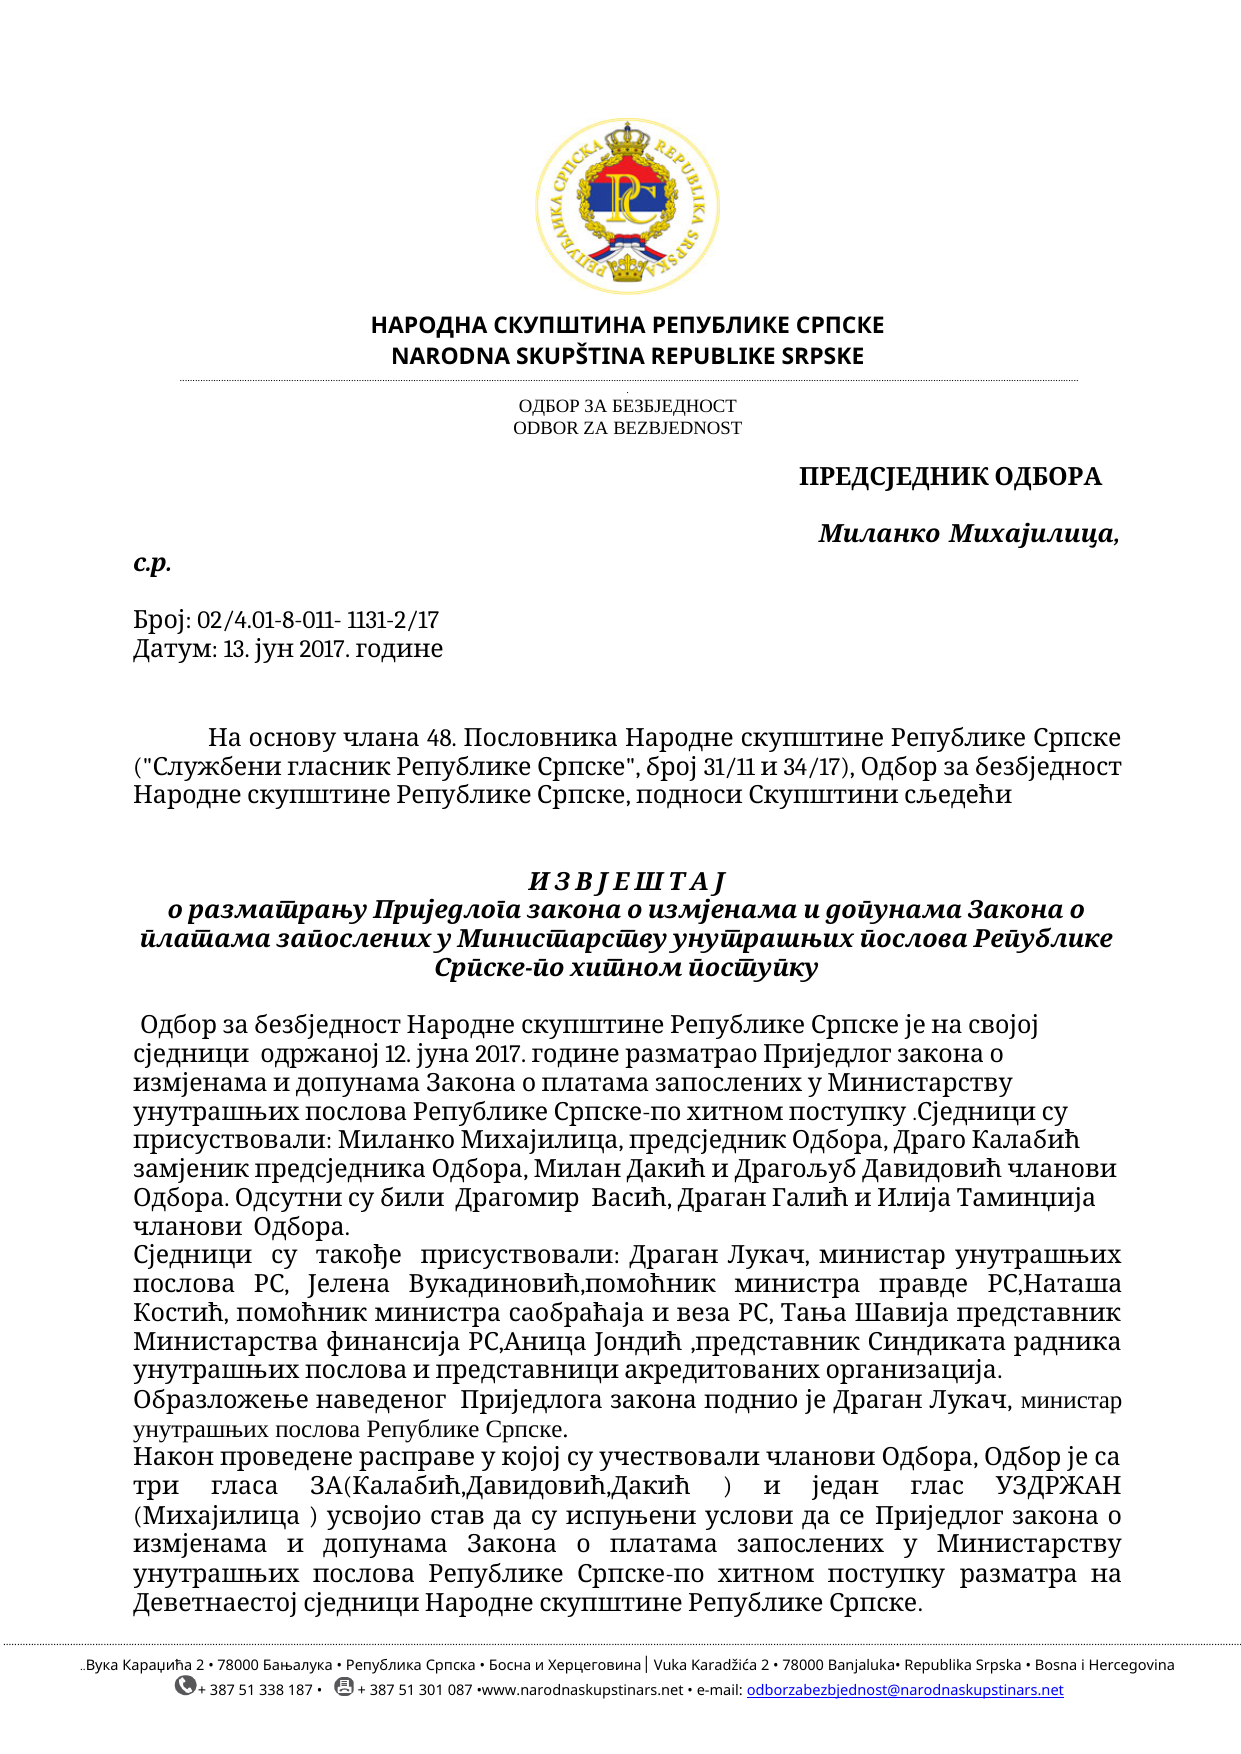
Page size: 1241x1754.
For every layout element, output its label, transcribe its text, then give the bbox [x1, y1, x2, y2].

text Након проведене расправе у којој су учествовали чланови Одбора, Одбор је са три гласа ЗА(Калабић,Давидовић,Дакић ) и један глас УЗДРЖАН (Михајилица ) усвојио став да су испуњени услови да се Приједлог закона о измјенама и допунама Закона о платама запослених у Министарству унутрашњих послова Републике Српске-по хитном поступку разматра на Деветнаестој сједници Народне скупштине Републике Српске. [133, 1443, 1122, 1617]
text Сједници су такође присуствовали: Драган Лукач, министар унутрашњих послова РС, Јелена Вукадиновић,помоћник министра правде РС,Наташа Костић, помоћник министра саобраћаја и веза РС, Тања Шавија представник Министарства финансија РС,Аница Јондић ,представник Синдиката радника унутрашњих послова и представници акредитованих организација. [133, 1241, 1122, 1385]
text Миланко Михајилица, с.р. [133, 520, 1122, 577]
text Одбор за безбједност Народне скупштине Републике Српске је на својој сједници одржаној 12. јуна 2017. године разматрао Приједлог закона о измјенама и допунама Закона о платама запослених у Министарству унутрашњих послова Републике Српске-по хитном поступку .Сједници су присуствовали: Миланко Михајилица, предсједник Одбора, Драго Калабић замјеник предсједника Одбора, Милан Дакић и Драгољуб Давидовић чланови Одбора. Одсутни су били Драгомир Васић, Драган Галић и Илија Таминџија чланови Одбора. [133, 1011, 1122, 1241]
text Образложење наведеног Приједлога закона поднио је Драган Лукач, министар унутрашњих послова Републике Српске. [133, 1385, 1122, 1443]
text Датум: 13. јун 2017. године [133, 635, 1122, 664]
text о разматрању Приједлога закона о измјенама и допунама Закона о платама запослених у Министарству унутрашњих послова Републике Српске-по хитном поступку [133, 896, 1122, 982]
text Број: 02/4.01-8-011- 1131-2/17 [133, 606, 1122, 635]
text ПРЕДСЈЕДНИК ОДБОРА [133, 462, 1122, 491]
text На основу члана 48. Пословника Народне скупштине Републике Српске ("Службени гласник Републике Српске", број 31/11 и 34/17), Одбор за безбједност Народне скупштине Републике Српске, подноси Скупштини сљедећи [133, 724, 1122, 810]
subtitle И З В Ј Е Ш Т А Ј [133, 867, 1122, 896]
